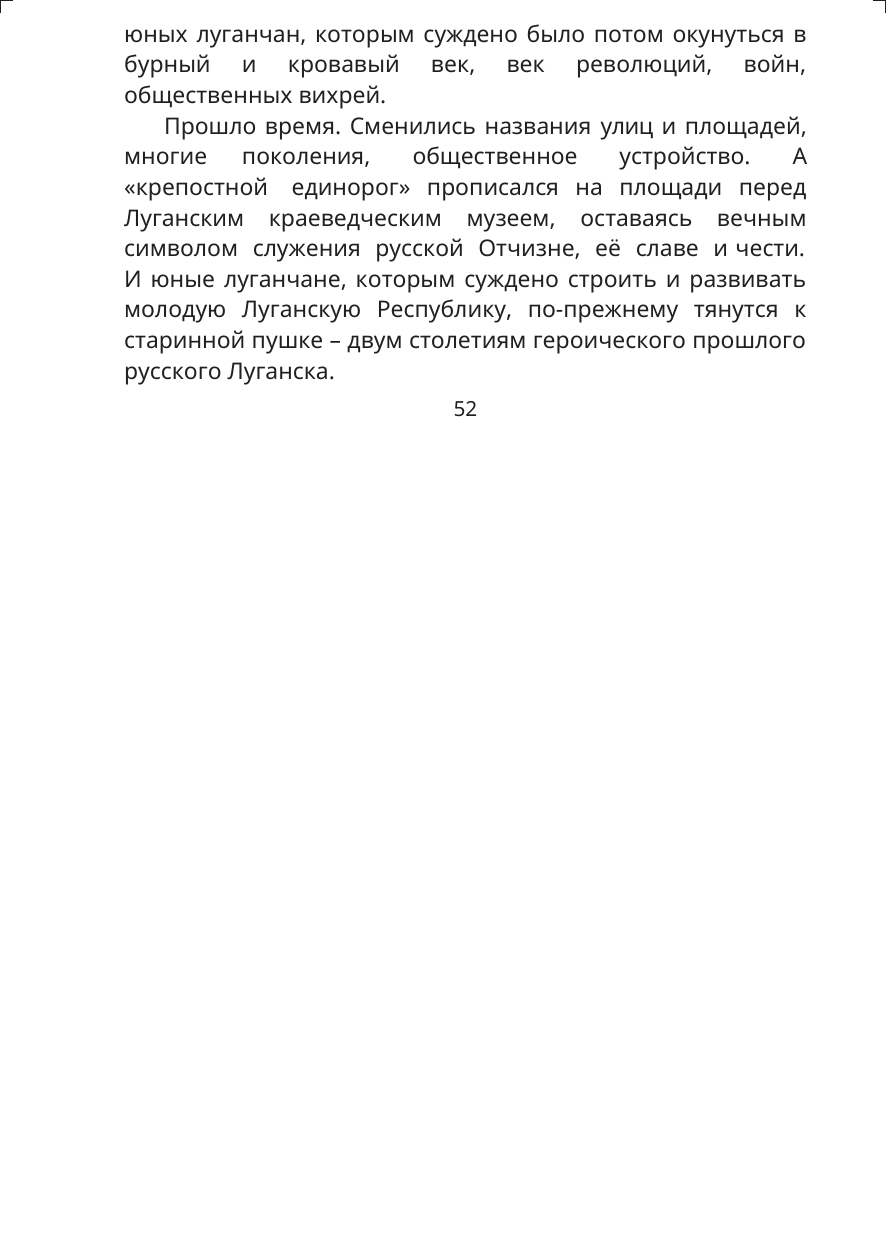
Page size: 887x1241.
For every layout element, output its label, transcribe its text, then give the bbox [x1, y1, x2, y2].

text 52 [124, 394, 807, 422]
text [124, 18, 807, 110]
text Прошло время. Сменились названия улиц и площадей, многие поколения, общественное устройство. А «крепостной единорог» прописался на площади перед Луганским краеведческим музеем, оставаясь вечным символом служения русской Отчизне, её славе и чести. И юные луганчане, которым суждено строить и развивать молодую Луганскую Республику, по-прежнему тянутся к старинной пушке – двум столетиям героического прошлого русского Луганска. [124, 110, 807, 386]
